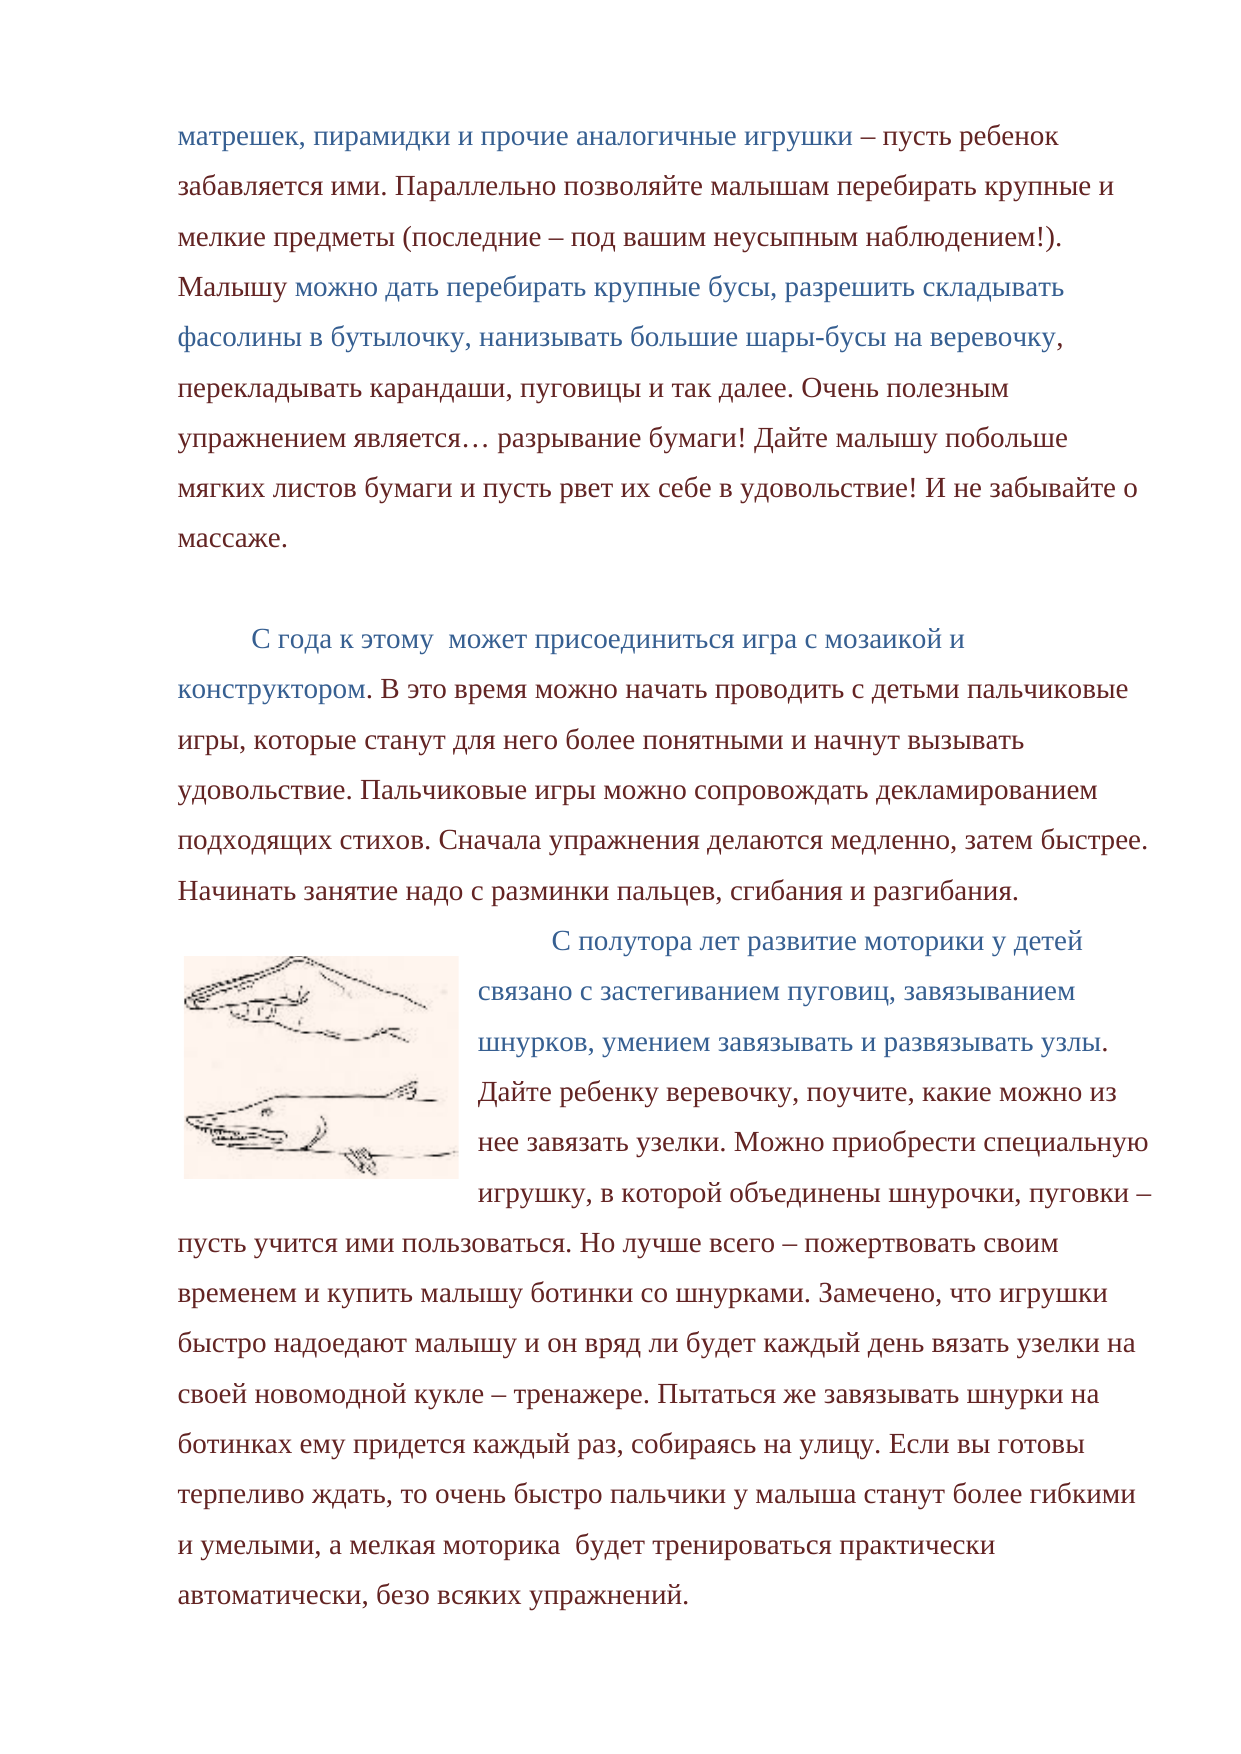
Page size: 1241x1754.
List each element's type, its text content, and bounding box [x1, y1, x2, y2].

text С полутора лет развитие моторики у детей связано с застегиванием пуговиц, завязыванием шнурков, умением завязывать и развязывать узлы. Дайте ребенку веревочку, поучите, какие можно из нее завязать узелки. Можно приобрести специальную игрушку, в которой объединены шнурочки, пуговки – пусть учится ими пользоваться. Но лучше всего – пожертвовать своим временем и купить малышу ботинки со шнурками. Замечено, что игрушки быстро надоедают малышу и он вряд ли будет каждый день вязать узелки на своей новомодной кукле – тренажере. Пытаться же завязывать шнурки на ботинках ему придется каждый раз, собираясь на улицу. Если вы готовы терпеливо ждать, то очень быстро пальчики у малыша станут более гибкими и умелыми, а мелкая моторика будет тренироваться практически автоматически, безо всяких упражнений. [177, 923, 1152, 1611]
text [177, 118, 1152, 554]
text С года к этому может присоединиться игра с мозаикой и конструктором. В это время можно начать проводить с детьми пальчиковые игры, которые станут для него более понятными и начнут вызывать удовольствие. Пальчиковые игры можно сопровождать декламированием подходящих стихов. Сначала упражнения делаются медленно, затем быстрее. Начинать занятие надо с разминки пальцев, сгибания и разгибания. [177, 621, 1152, 906]
